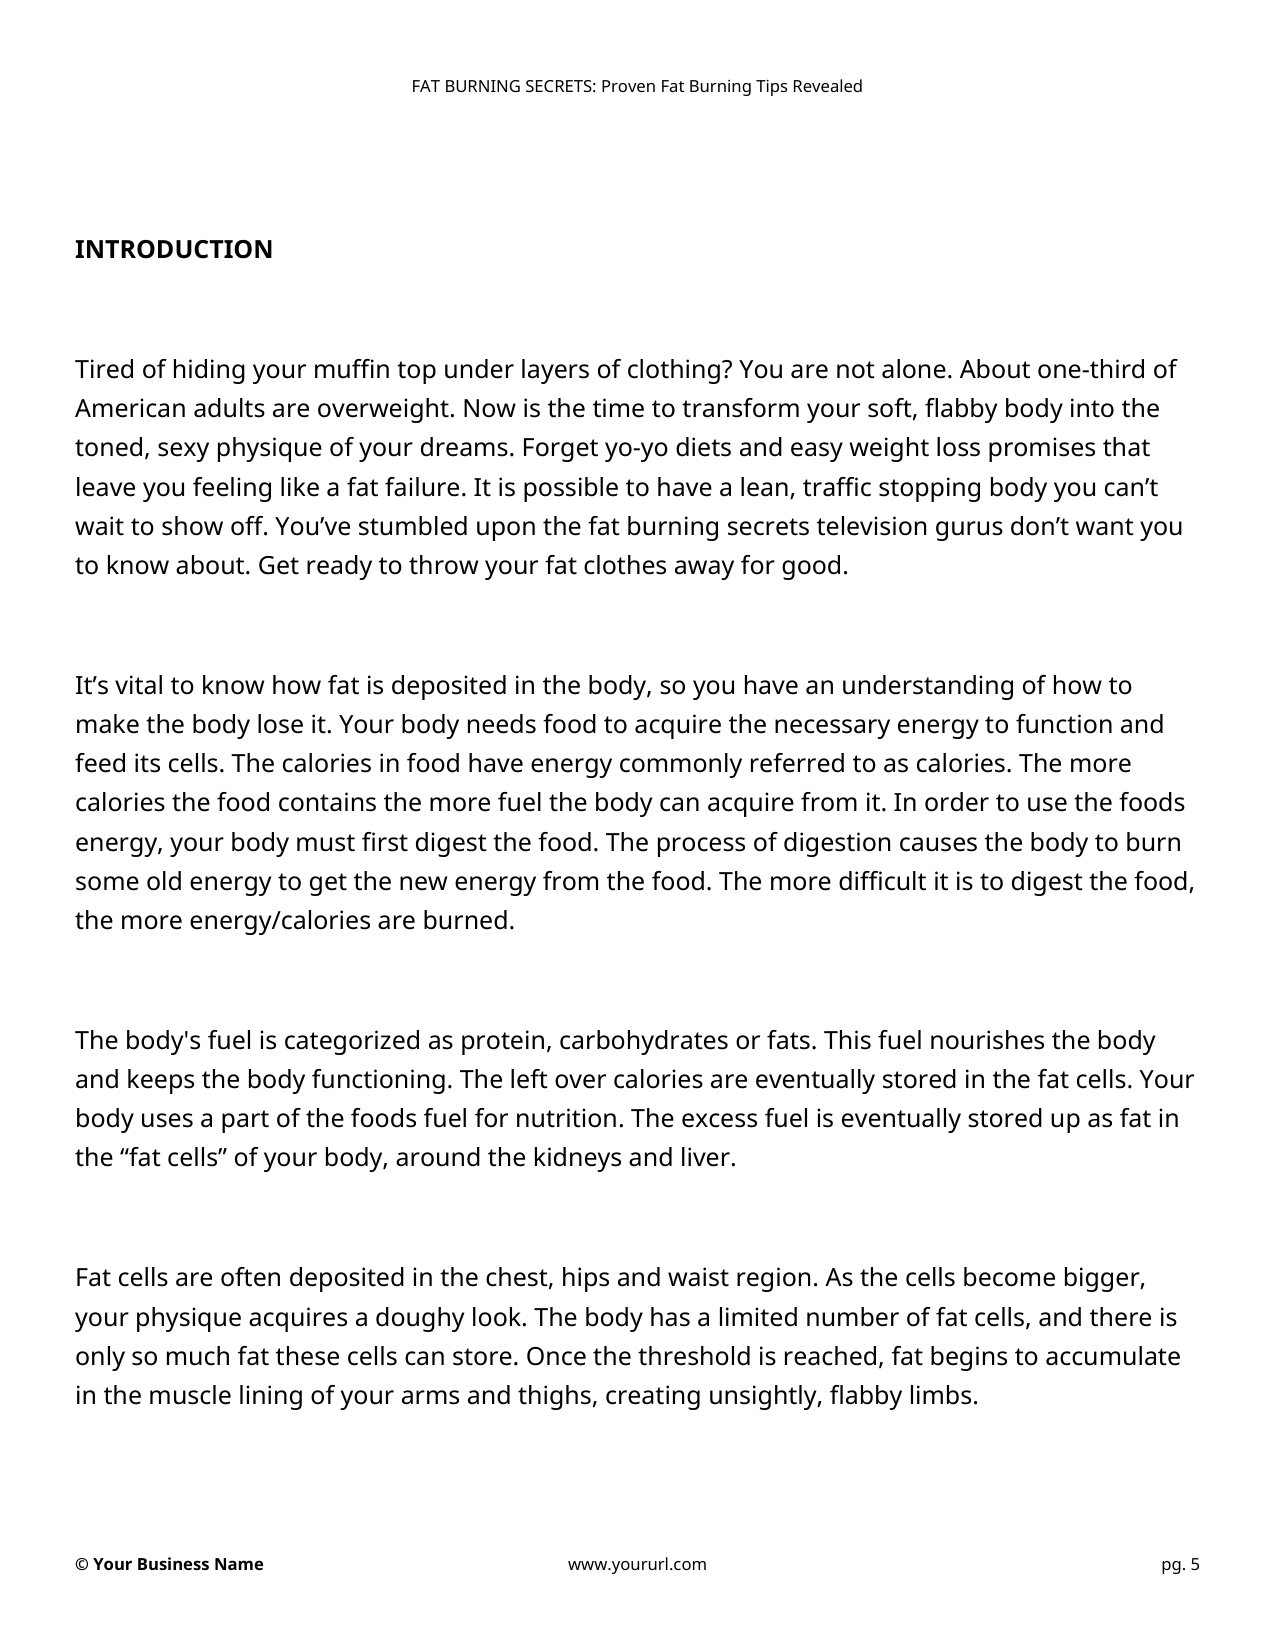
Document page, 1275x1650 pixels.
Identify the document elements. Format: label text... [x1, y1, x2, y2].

text Tired of hiding your muffin top under layers of clothing? You are not alone. About one-third of American adults are overweight. Now is the time to transform your soft, flabby body into the toned, sexy physique of your dreams. Forget yo-yo diets and easy weight loss promises that leave you feeling like a fat failure. It is possible to have a lean, traffic stopping body you can’t wait to show off. You’ve stumbled upon the fat burning secrets television gurus don’t want you to know about. Get ready to throw your fat clothes away for good. [75, 352, 1200, 582]
text The body's fuel is categorized as protein, carbohydrates or fats. This fuel nourishes the body and keeps the body functioning. The left over calories are eventually stored in the fat cells. Your body uses a part of the foods fuel for nutrition. The excess fuel is eventually stored up as fat in the “fat cells” of your body, around the kidneys and liver. [75, 1023, 1200, 1174]
text Fat cells are often deposited in the chest, hips and waist region. As the cells become bigger, your physique acquires a doughy look. The body has a limited number of fat cells, and there is only so much fat these cells can store. Once the threshold is reached, fat begins to accumulate in the muscle lining of your arms and thighs, creating unsightly, flabby limbs. [75, 1260, 1200, 1412]
text It’s vital to know how fat is deposited in the body, so you have an understanding of how to make the body lose it. Your body needs food to acquire the necessary energy to function and feed its cells. The calories in food have energy commonly referred to as calories. The more calories the food contains the more fuel the body can acquire from it. In order to use the foods energy, your body must first digest the food. The process of digestion causes the body to burn some old energy to get the new energy from the food. The more difficult it is to digest the food, the more energy/calories are burned. [75, 668, 1200, 937]
text INTRODUCTION [75, 232, 1200, 266]
